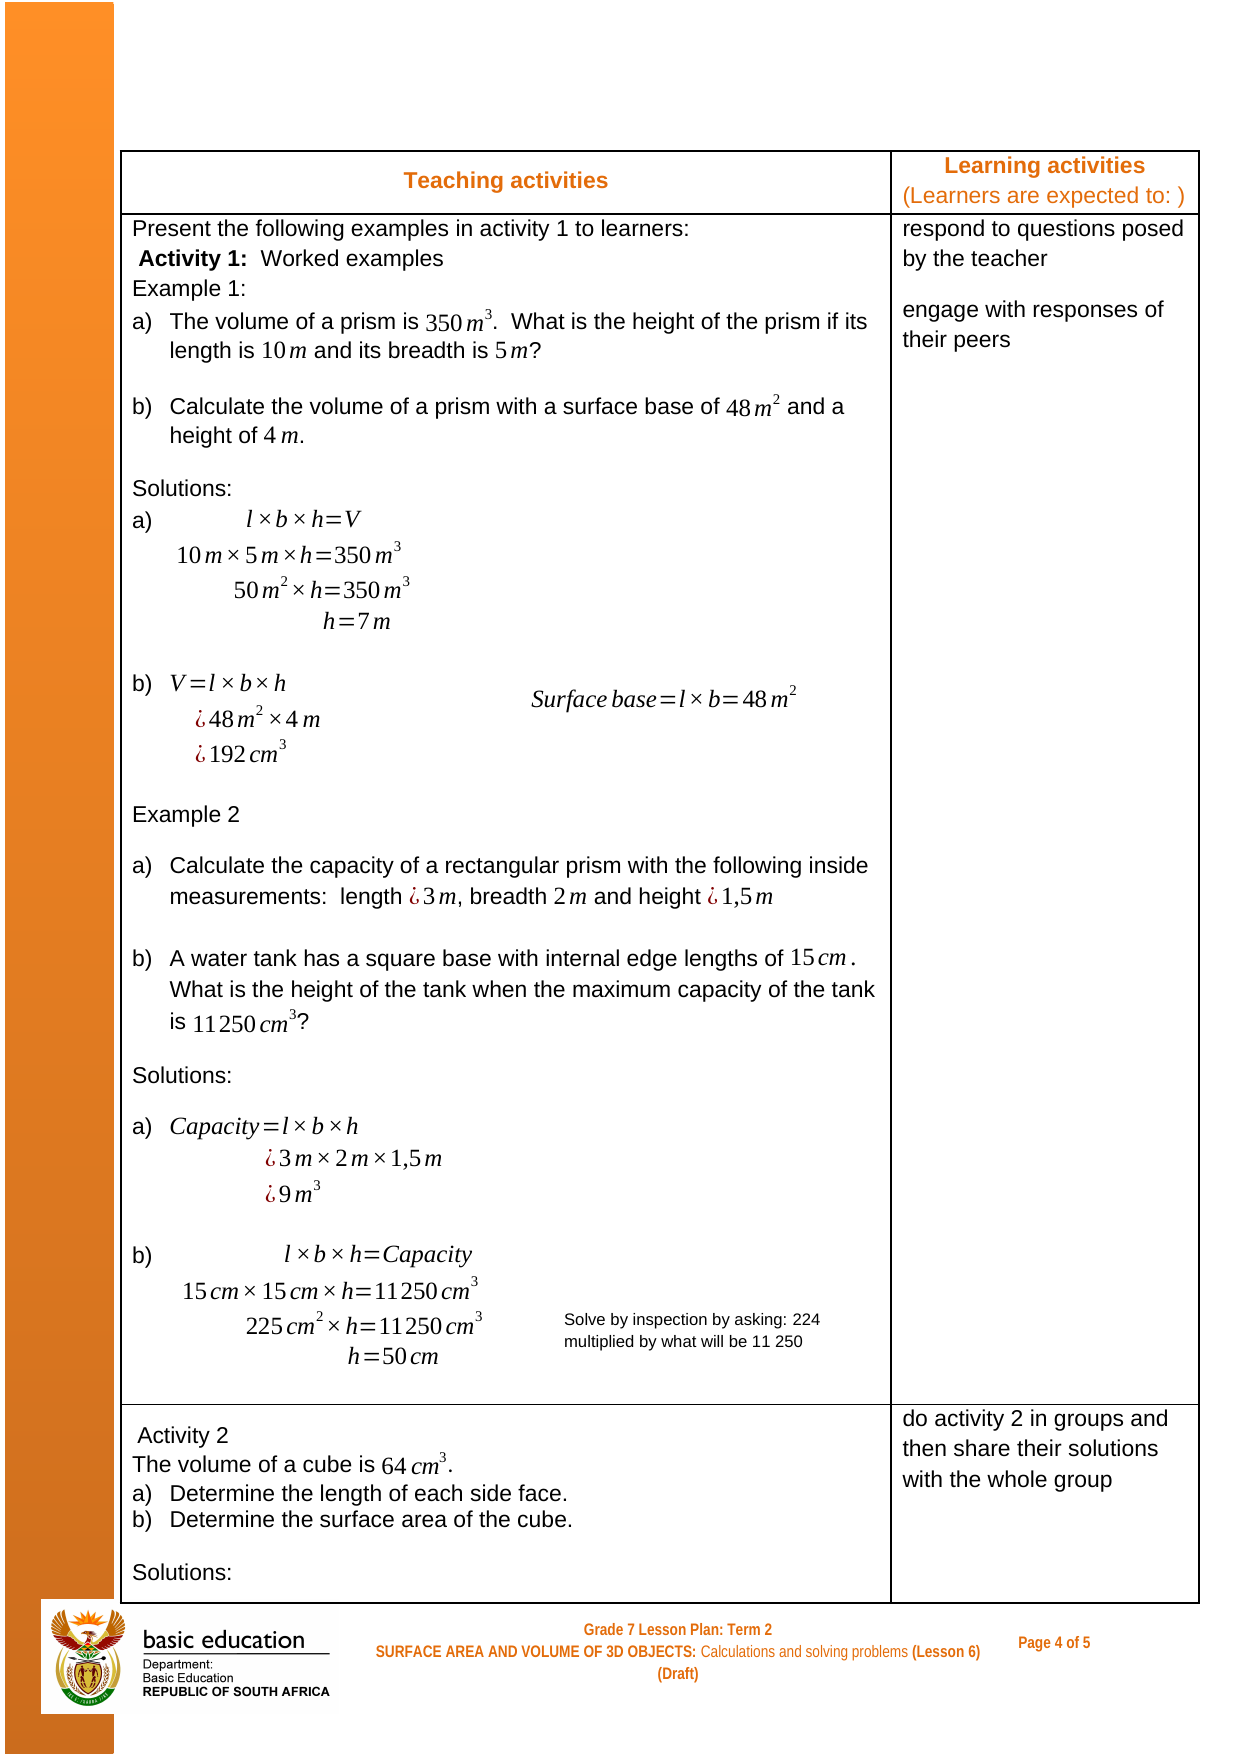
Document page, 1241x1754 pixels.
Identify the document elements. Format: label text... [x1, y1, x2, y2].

table_cell respond to questions posed by the teacher engage with responses of their peers [892, 215, 1198, 1404]
table_cell do activity 2 in groups and then share their solutions with the whole group [892, 1405, 1198, 1602]
picture [41, 1599, 339, 1714]
table_cell Learning activities (Learners are expected to: ) [892, 152, 1198, 212]
table_cell Teaching activities [122, 152, 890, 212]
table_cell Present the following examples in activity 1 to learners: Activity 1: Worked examples Example 1: The volume of a prism is . What is the height of the prism if its length is and its breadth is ? Calculate the volume of a prism with a surface base of and a height of . Solutions: Example 2 Calculate the capacity of a rectangular prism with the following inside measurements: length , breadth and height A water tank has a square base with internal edge lengths of What is the height of the tank when the maximum capacity of the tank is ? Solutions: [122, 215, 890, 1404]
